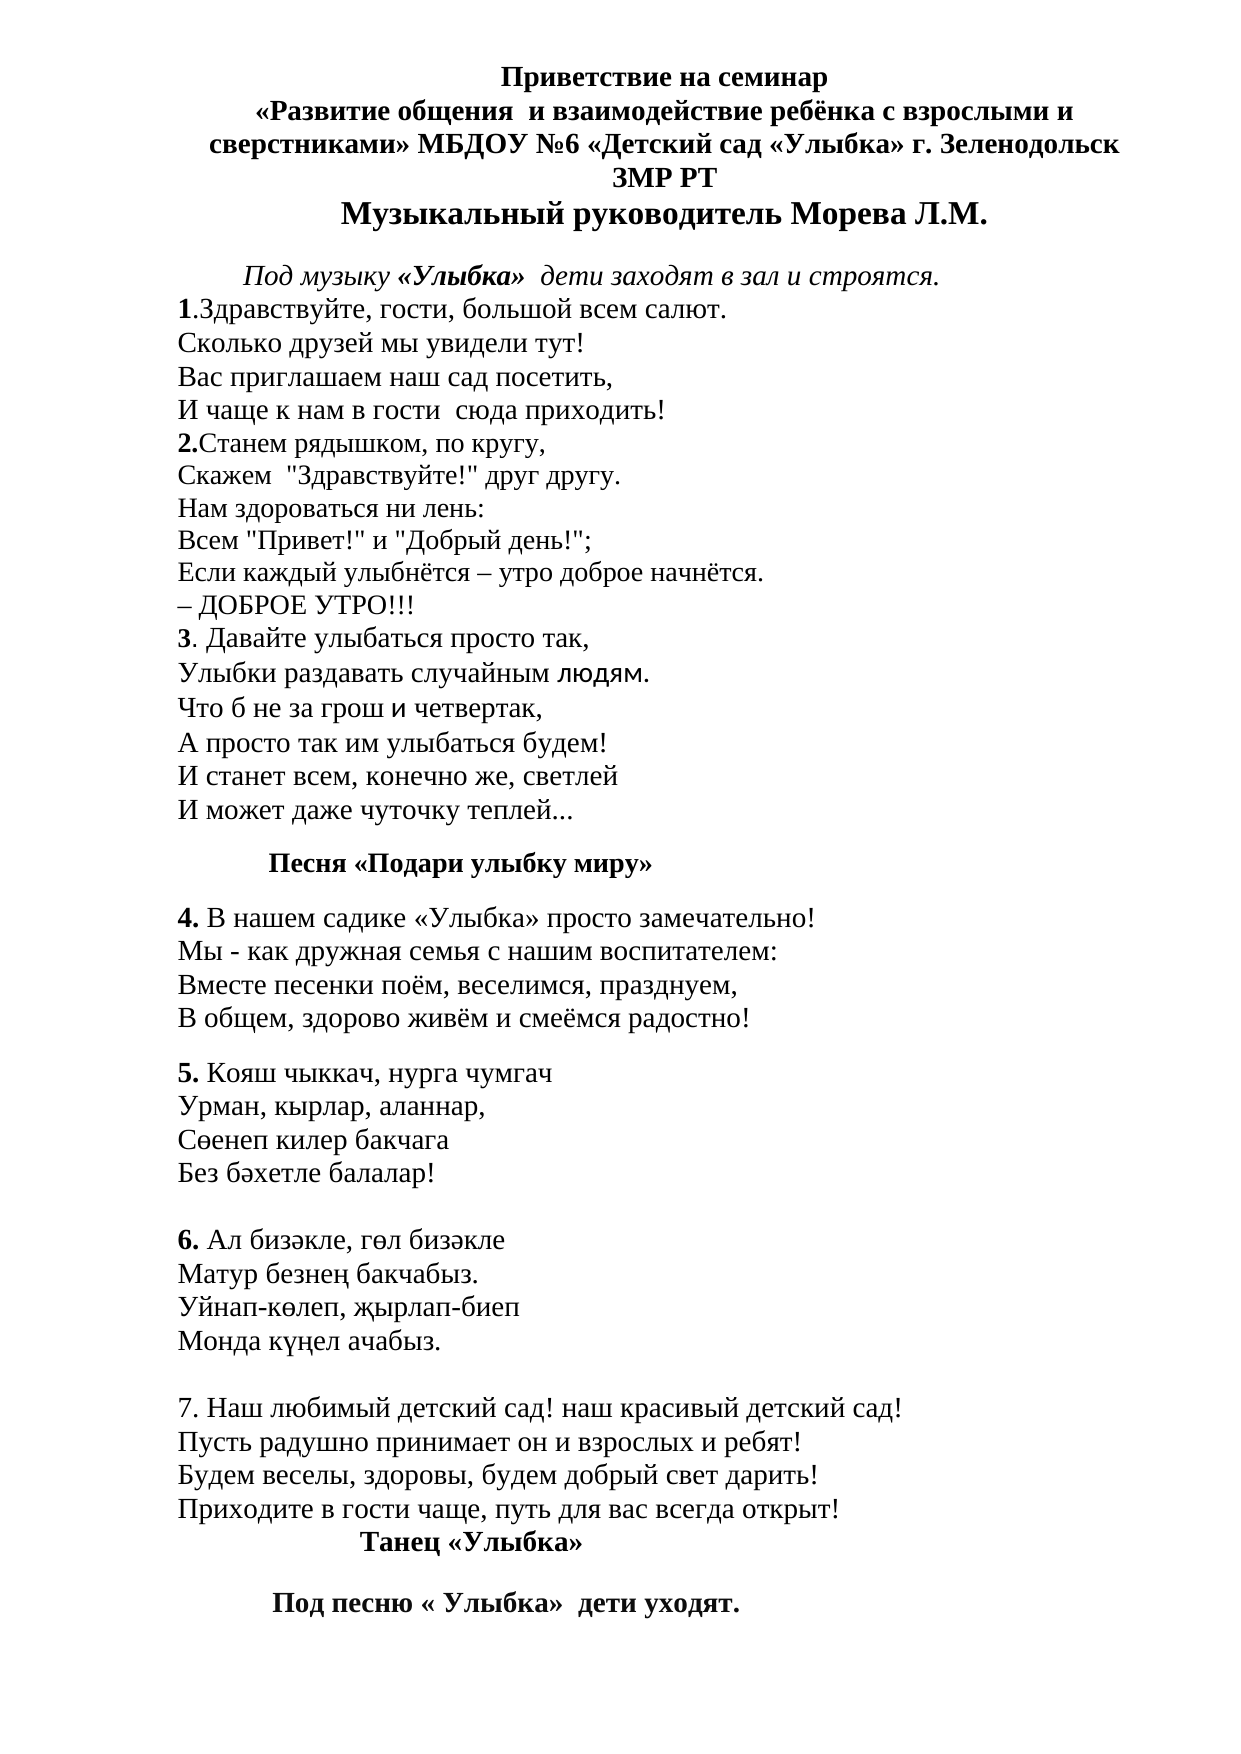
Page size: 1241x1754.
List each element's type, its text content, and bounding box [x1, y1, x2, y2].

text Матур безнең бакчабыз. [177, 1256, 1152, 1289]
text 4. В нашем садике «Улыбка» просто замечательно! Мы - как дружная семья с нашим воспитателем: Вместе песенки поём, веселимся, празднуем, В общем, здорово живём и смеёмся радостно! [177, 900, 1152, 1034]
text Уйнап-көлеп, җырлап-биеп [177, 1289, 1152, 1323]
text 6. Ал бизәкле, гөл бизәкле [177, 1222, 1152, 1256]
text «Развитие общения и взаимодействие ребёнка с взрослыми и сверстниками» МБДОУ №6 «Детский сад «Улыбка» г. Зеленодольск ЗМР РТ [177, 93, 1152, 193]
list Пусть радушно принимает он и взрослых и ребят! [177, 1424, 1152, 1457]
list 3. Давайте улыбаться просто так, Улыбки раздавать случайным людям. Что б не за грош и четвертак, А просто так им улыбаться будем! И станет всем, конечно же, светлей И может даже чуточку теплей... [177, 620, 1152, 826]
text Без бәхетле балалар! [177, 1155, 1152, 1189]
list Танец «Улыбка» [177, 1524, 1152, 1558]
list 7. Наш любимый детский сад! наш красивый детский сад! [177, 1390, 1152, 1424]
text 5. Кояш чыккач, нурга чумгач [177, 1055, 1152, 1088]
text 1.Здравствуйте, гости, большой всем салют. [177, 292, 1152, 325]
list 2.Станем рядышком, по кругу, Скажем "Здравствуйте!" друг другу. Нам здороваться ни лень: Всем "Привет!" и "Добрый день!"; Если каждый улыбнётся – утро доброе начнётся. – ДОБРОЕ УТРО!!! [177, 426, 1152, 620]
list Приходите в гости чаще, путь для вас всегда открыт! [177, 1491, 1152, 1524]
text Сколько друзей мы увидели тут! [177, 325, 1152, 359]
text Приветствие на семинар [177, 59, 1152, 93]
text Музыкальный руководитель Морева Л.М. [177, 193, 1152, 232]
text Урман, кырлар, аланнар, [177, 1088, 1152, 1122]
text Вас приглашаем наш сад посетить, [177, 359, 1152, 392]
list Будем веселы, здоровы, будем добрый свет дарить! [177, 1457, 1152, 1491]
text Монда күңел ачабыз. [177, 1323, 1152, 1357]
text Под песню « Улыбка» дети уходят. [177, 1585, 1152, 1618]
text Сөенеп килер бакчага [177, 1122, 1152, 1155]
text И чаще к нам в гости сюда приходить! [177, 392, 1152, 426]
text Под музыку «Улыбка» дети заходят в зал и строятся. [177, 258, 1152, 292]
text Песня «Подари улыбку миру» [177, 846, 1152, 879]
